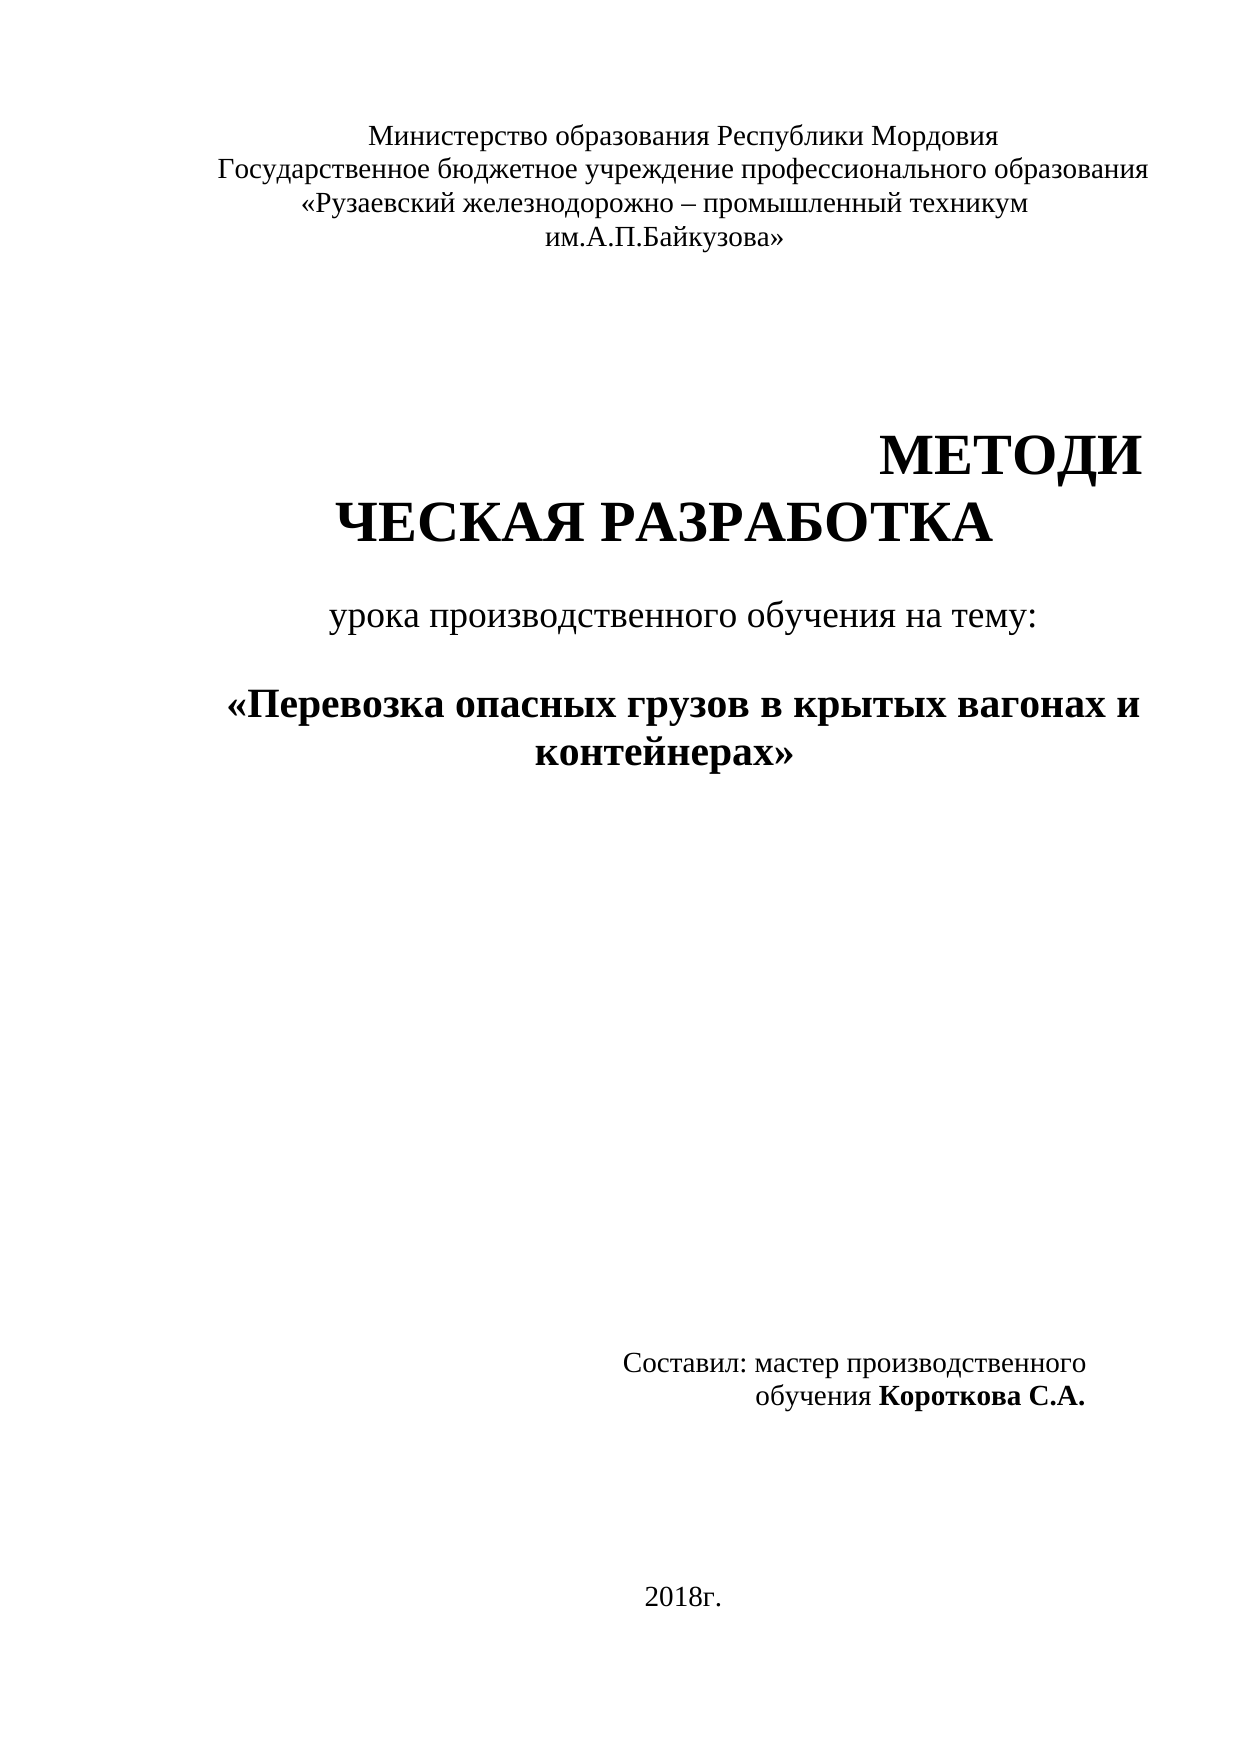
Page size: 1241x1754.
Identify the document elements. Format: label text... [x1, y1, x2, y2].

text Министерство образования Республики Мордовия [177, 118, 1152, 152]
text «Перевозка опасных грузов в крытых вагонах и контейнерах» [177, 679, 1152, 774]
text Государственное бюджетное учреждение профессионального образования «Рузаевский железнодорожно – промышленный техникум им.А.П.Байкузова» [177, 152, 1152, 252]
text МЕТОДИЧЕСКАЯ РАЗРАБОТКА [177, 420, 1152, 554]
text 2018г. [177, 1579, 1152, 1613]
text Составил: мастер производственного [177, 1345, 1152, 1378]
text обучения Короткова С.А. [177, 1378, 1152, 1412]
text урока производственного обучения на тему: [177, 592, 1152, 636]
